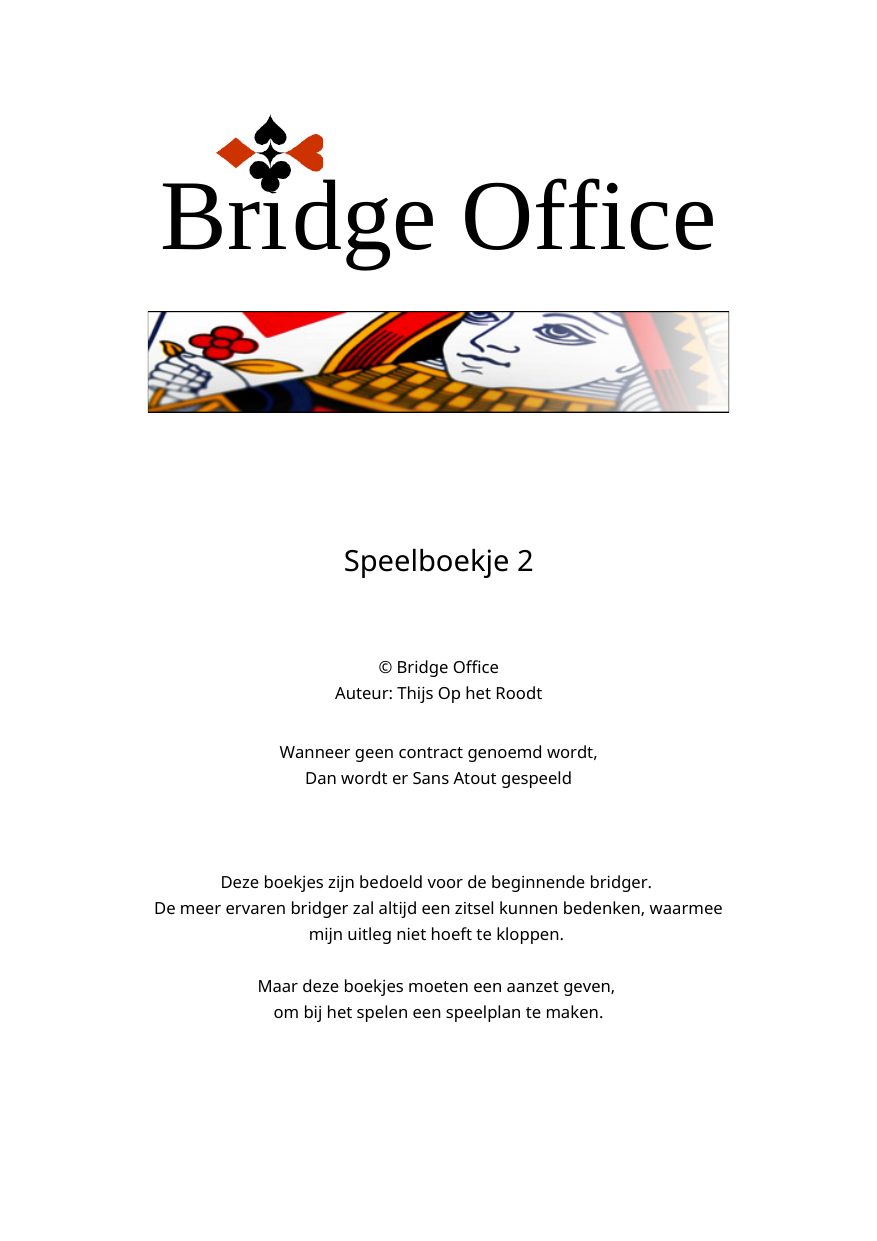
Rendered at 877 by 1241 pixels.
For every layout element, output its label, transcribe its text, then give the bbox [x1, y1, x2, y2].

text Wanneer geen contract genoemd wordt, [148, 740, 729, 763]
text Dan wordt er Sans Atout gespeeld [148, 766, 729, 789]
text Deze boekjes zijn bedoeld voor de beginnende bridger. De meer ervaren bridger zal altijd een zitsel kunnen bedenken, waarmee mijn uitleg niet hoeft te kloppen. Maar deze boekjes moeten een aanzet geven, om bij het spelen een speelplan te maken. [148, 871, 729, 1023]
text Speelboekje 2 © Bridge Office Auteur: Thijs Op het Roodt [148, 541, 729, 736]
picture [147, 311, 730, 413]
